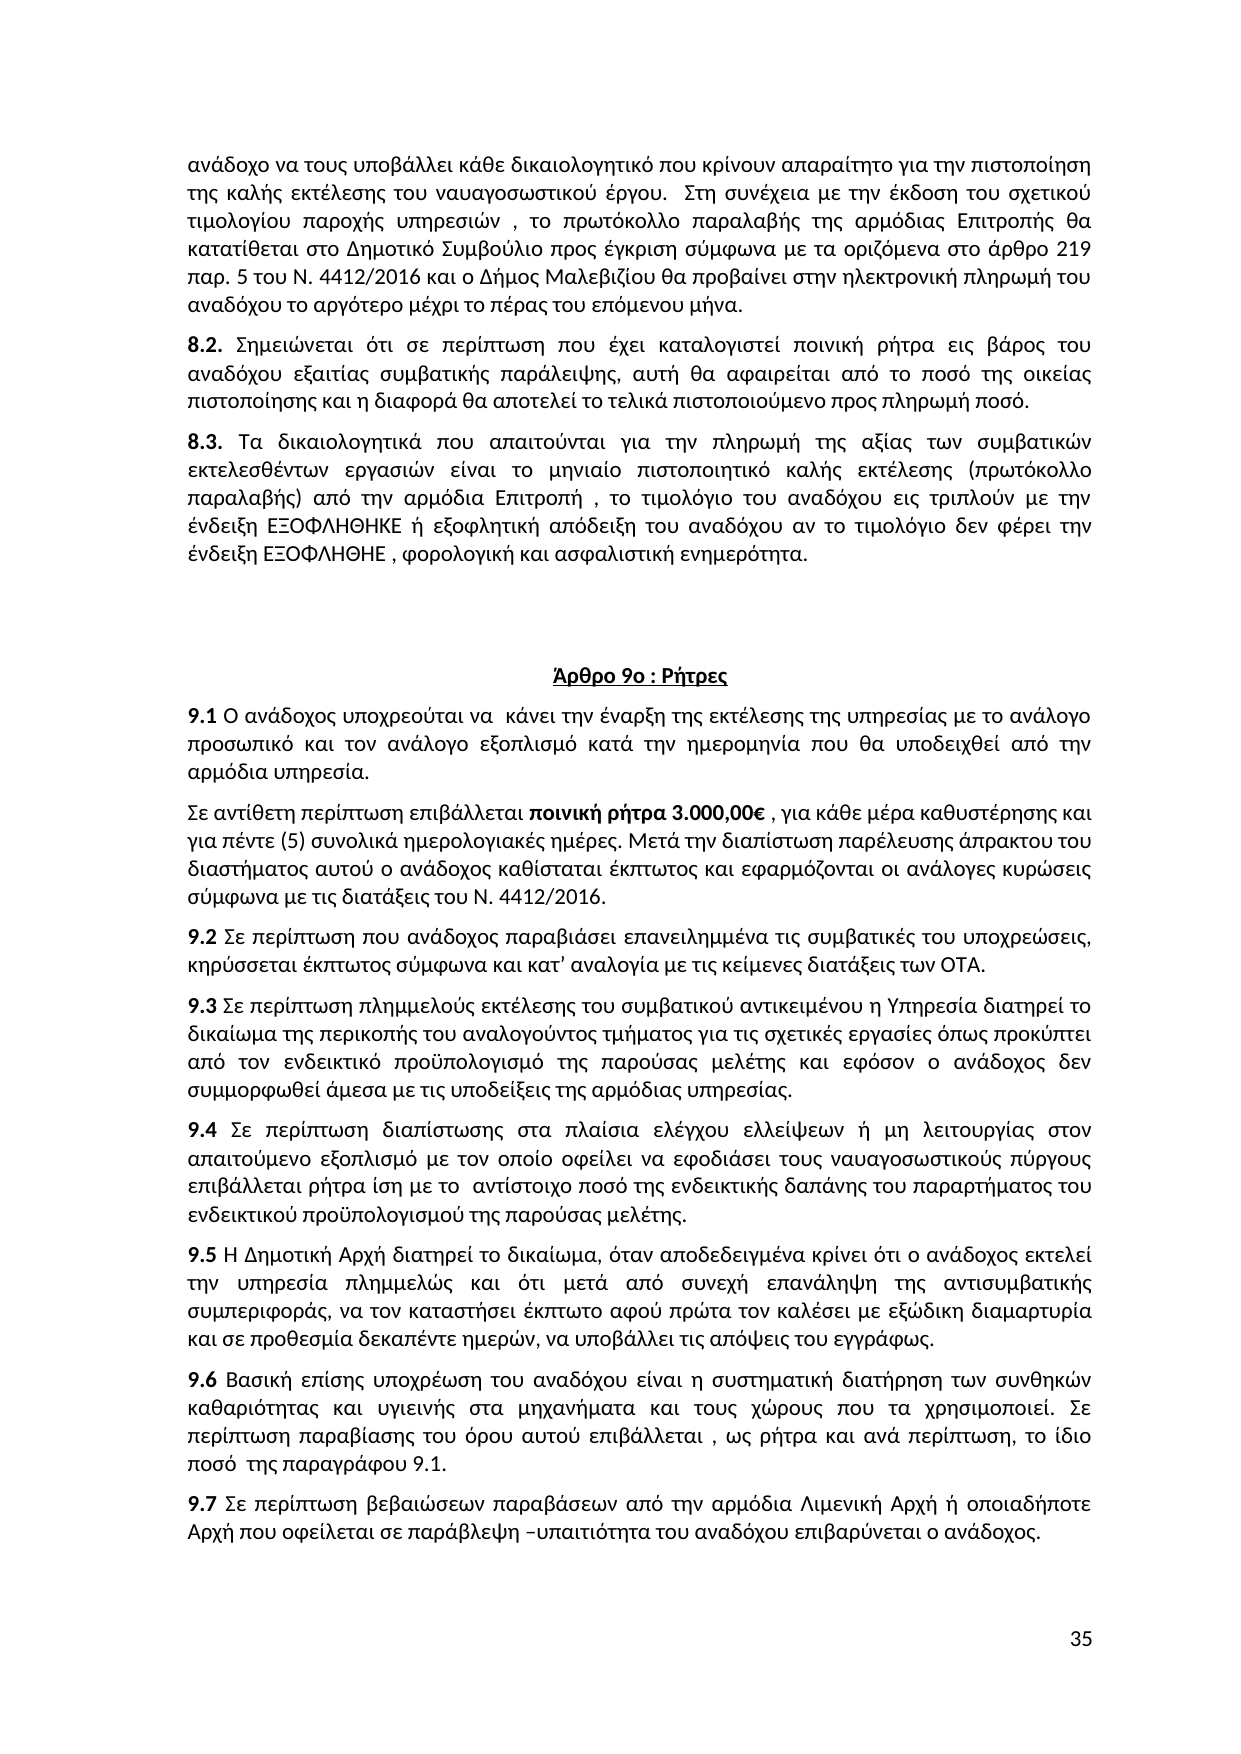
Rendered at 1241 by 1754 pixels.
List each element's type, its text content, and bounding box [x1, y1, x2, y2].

text Άρθρο 9ο : Ρήτρες [187, 661, 1093, 689]
text 8.3. Τα δικαιολογητικά που απαιτούνται για την πληρωμή της αξίας των συμβατικών εκτελεσθέντων εργασιών είναι το μηνιαίο πιστοποιητικό καλής εκτέλεσης (πρωτόκολλο παραλαβής) από την αρμόδια Επιτροπή , το τιμολόγιο του αναδόχου εις τριπλούν με την ένδειξη ΕΞΟΦΛΗΘΗΚΕ ή εξοφλητική απόδειξη του αναδόχου αν το τιμολόγιο δεν φέρει την ένδειξη ΕΞΟΦΛΗΘΗΕ , φορολογική και ασφαλιστική ενημερότητα. [187, 427, 1093, 567]
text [187, 150, 1093, 318]
text 9.6 Βασική επίσης υποχρέωση του αναδόχου είναι η συστηματική διατήρηση των συνθηκών καθαριότητας και υγιεινής στα μηχανήματα και τους χώρους που τα χρησιμοποιεί. Σε περίπτωση παραβίασης του όρου αυτού επιβάλλεται , ως ρήτρα και ανά περίπτωση, το ίδιο ποσό της παραγράφου 9.1. [187, 1365, 1093, 1477]
text Σε αντίθετη περίπτωση επιβάλλεται ποινική ρήτρα 3.000,00€ , για κάθε μέρα καθυστέρησης και για πέντε (5) συνολικά ημερολογιακές ημέρες. Μετά την διαπίστωση παρέλευσης άπρακτου του διαστήματος αυτού ο ανάδοχος καθίσταται έκπτωτος και εφαρμόζονται οι ανάλογες κυρώσεις σύμφωνα με τις διατάξεις του Ν. 4412/2016. [187, 798, 1093, 910]
text 9.5 Η Δημοτική Αρχή διατηρεί το δικαίωμα, όταν αποδεδειγμένα κρίνει ότι ο ανάδοχος εκτελεί την υπηρεσία πλημμελώς και ότι μετά από συνεχή επανάληψη της αντισυμβατικής συμπεριφοράς, να τον καταστήσει έκπτωτο αφού πρώτα τον καλέσει με εξώδικη διαμαρτυρία και σε προθεσμία δεκαπέντε ημερών, να υποβάλλει τις απόψεις του εγγράφως. [187, 1240, 1093, 1352]
text 8.2. Σημειώνεται ότι σε περίπτωση που έχει καταλογιστεί ποινική ρήτρα εις βάρος του αναδόχου εξαιτίας συμβατικής παράλειψης, αυτή θα αφαιρείται από το ποσό της οικείας πιστοποίησης και η διαφορά θα αποτελεί το τελικά πιστοποιούμενο προς πληρωμή ποσό. [187, 331, 1093, 415]
text 9.3 Σε περίπτωση πλημμελούς εκτέλεσης του συμβατικού αντικειμένου η Υπηρεσία διατηρεί το δικαίωμα της περικοπής του αναλογούντος τμήματος για τις σχετικές εργασίες όπως προκύπτει από τον ενδεικτικό προϋπολογισμό της παρούσας μελέτης και εφόσον ο ανάδοχος δεν συμμορφωθεί άμεσα με τις υποδείξεις της αρμόδιας υπηρεσίας. [187, 991, 1093, 1103]
text 9.2 Σε περίπτωση που ανάδοχος παραβιάσει επανειλημμένα τις συμβατικές του υποχρεώσεις, κηρύσσεται έκπτωτος σύμφωνα και κατ’ αναλογία με τις κείμενες διατάξεις των ΟΤΑ. [187, 922, 1093, 978]
text 9.7 Σε περίπτωση βεβαιώσεων παραβάσεων από την αρμόδια Λιμενική Αρχή ή οποιαδήποτε Αρχή που οφείλεται σε παράβλεψη –υπαιτιότητα του αναδόχου επιβαρύνεται ο ανάδοχος. [187, 1489, 1093, 1545]
text 9.4 Σε περίπτωση διαπίστωσης στα πλαίσια ελέγχου ελλείψεων ή μη λειτουργίας στον απαιτούμενο εξοπλισμό με τον οποίο οφείλει να εφοδιάσει τους ναυαγοσωστικούς πύργους επιβάλλεται ρήτρα ίση με το αντίστοιχο ποσό της ενδεικτικής δαπάνης του παραρτήματος του ενδεικτικού προϋπολογισμού της παρούσας μελέτης. [187, 1116, 1093, 1228]
text 9.1 Ο ανάδοχος υποχρεούται να κάνει την έναρξη της εκτέλεσης της υπηρεσίας με το ανάλογο προσωπικό και τον ανάλογο εξοπλισμό κατά την ημερομηνία που θα υποδειχθεί από την αρμόδια υπηρεσία. [187, 701, 1093, 785]
